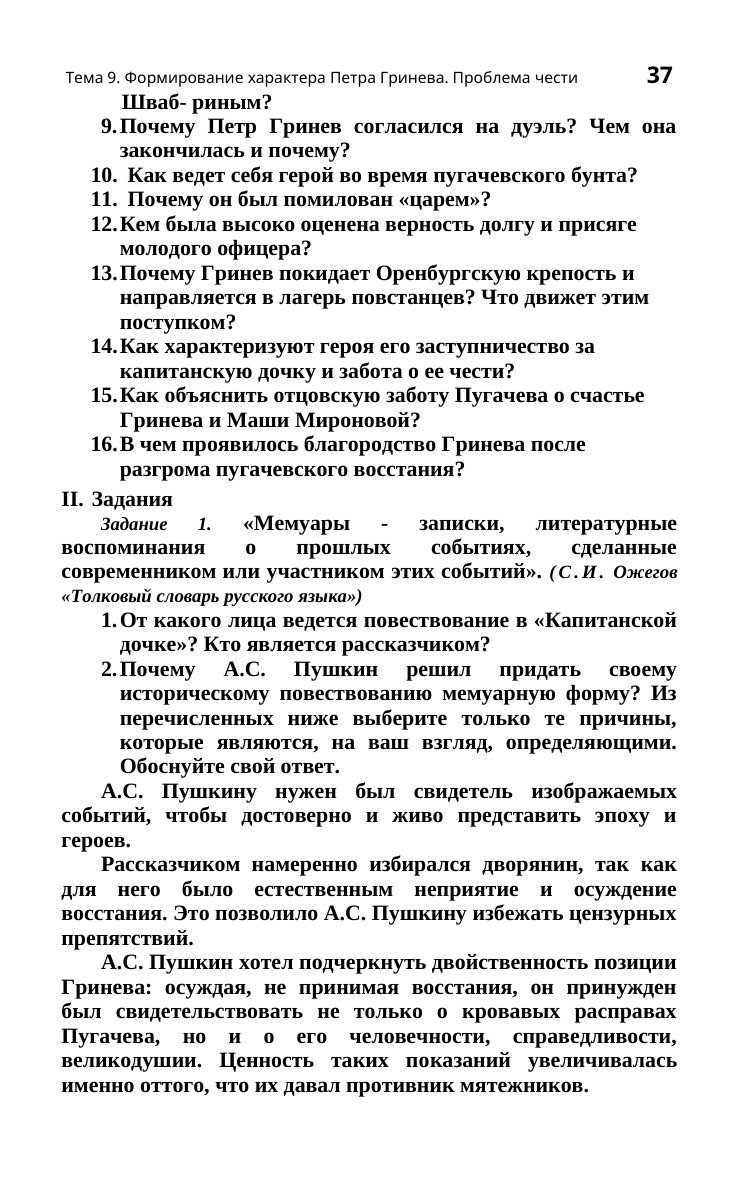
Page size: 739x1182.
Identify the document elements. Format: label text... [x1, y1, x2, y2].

list Как объяснить отцовскую заботу Пугачева о счастье Гринева и Маши Мироновой? [90, 383, 677, 432]
list Кем была высоко оценена верность долгу и присяге молодого офицера? [90, 212, 677, 261]
text Рассказчиком намеренно избирался дворянин, так как для него было естественным неприятие и осуждение восстания. Это позволило А.С. Пушкину избежать цензурных препятствий. [61, 852, 677, 950]
list Почему он был помилован «царем»? [90, 187, 677, 212]
text Задание 1. «Мемуары - записки, литературные воспоминания о прошлых событиях, сделанные современником или участником этих событий». (С.И. Ожегов «Толковый словарь русского языка») [61, 512, 677, 607]
list Задания [61, 488, 677, 512]
text А.С. Пушкин хотел подчеркнуть двойственность позиции Гринева: осуждая, не принимая восстания, он принужден был свидетельствовать не только о кровавых расправах Пугачева, но и о его человечности, справедливости, великодушии. Ценность таких показаний увеличивалась именно оттого, что их давал противник мятежников. [61, 950, 677, 1097]
list Почему Петр Гринев согласился на дуэль? Чем она закончилась и почему? [101, 114, 677, 163]
list Как характеризуют героя его заступничество за капитанскую дочку и забота о ее чести? [90, 334, 677, 383]
list Почему Гринев покидает Оренбургскую крепость и направляется в лагерь повстанцев? Что движет этим поступком? [90, 261, 677, 334]
text А.С. Пушкину нужен был свидетель изображаемых событий, чтобы достоверно и живо представить эпоху и героев. [61, 779, 677, 852]
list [101, 90, 677, 114]
list В чем проявилось благородство Гринева после разгрома пугачевского восстания? [90, 432, 677, 481]
list Как ведет себя герой во время пугачевского бунта? [90, 163, 677, 187]
list От какого лица ведется повествование в «Капитанской дочке»? Кто является рассказчиком? [101, 607, 677, 656]
list Почему А.С. Пушкин решил придать своему историческому повествованию мемуарную форму? Из перечисленных ниже выберите только те причины, которые являются, на ваш взгляд, определяющими. Обоснуйте свой ответ. [101, 656, 677, 779]
